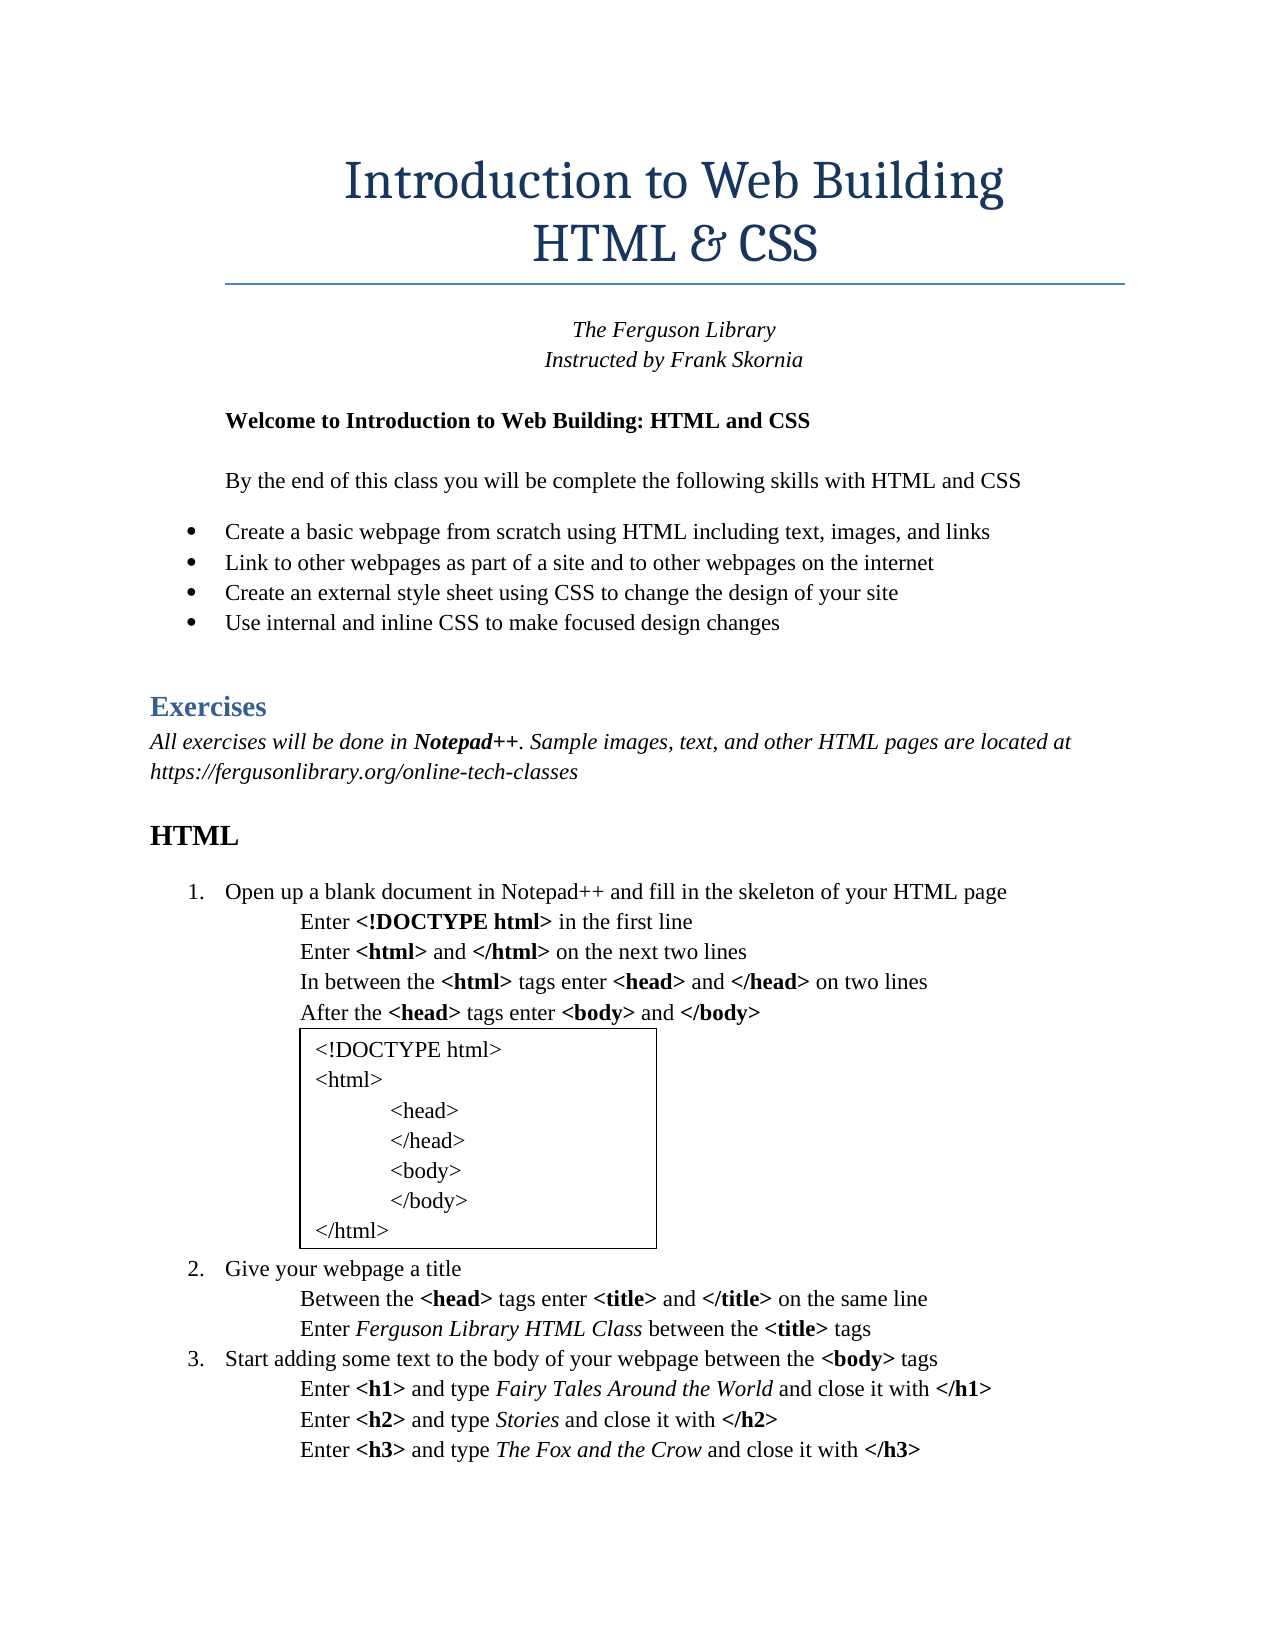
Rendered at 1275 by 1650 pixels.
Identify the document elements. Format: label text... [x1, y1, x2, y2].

list After the <head> tags enter <body> and </body> [300, 998, 1125, 1025]
list Enter <h2> and type Stories and close it with </h2> [300, 1406, 1125, 1432]
subtitle Exercises [150, 689, 1125, 723]
text HTML [150, 818, 1125, 852]
list Enter <h1> and type Fairy Tales Around the World and close it with </h1> [300, 1375, 1125, 1402]
text By the end of this class you will be complete the following skills with HTML and CSS [225, 467, 1125, 494]
list Start adding some text to the body of your webpage between the <body> tags [187, 1345, 1125, 1372]
title Introduction to Web Building [225, 150, 1125, 212]
list Enter <html> and </html> on the next two lines [300, 938, 1125, 964]
list Enter Ferguson Library HTML Class between the <title> tags [300, 1315, 1125, 1341]
text All exercises will be done in Notepad++. Sample images, text, and other HTML pages are located at https://fergusonlibrary.org/online-tech-classes [150, 728, 1125, 784]
list Create an external style sheet using CSS to change the design of your site [187, 579, 1125, 605]
list In between the <html> tags enter <head> and </head> on two lines [300, 968, 1125, 995]
text The Ferguson Library [225, 316, 1125, 343]
list Give your webpage a title [187, 1254, 1125, 1281]
list Enter <!DOCTYPE html> in the first line [300, 908, 1125, 934]
text Welcome to Introduction to Web Building: HTML and CSS [225, 407, 1125, 433]
list Use internal and inline CSS to make focused design changes [187, 609, 1125, 635]
list Create a basic webpage from scratch using HTML including text, images, and links [187, 518, 1125, 545]
list Enter <h3> and type The Fox and the Crow and close it with </h3> [300, 1436, 1125, 1462]
title HTML & CSS [225, 212, 1125, 283]
list Open up a blank document in Notepad++ and fill in the skeleton of your HTML page [187, 878, 1125, 904]
text Instructed by Frank Skornia [225, 346, 1125, 373]
list Between the <head> tags enter <title> and </title> on the same line [300, 1285, 1125, 1311]
list Link to other webpages as part of a site and to other webpages on the internet [187, 548, 1125, 575]
